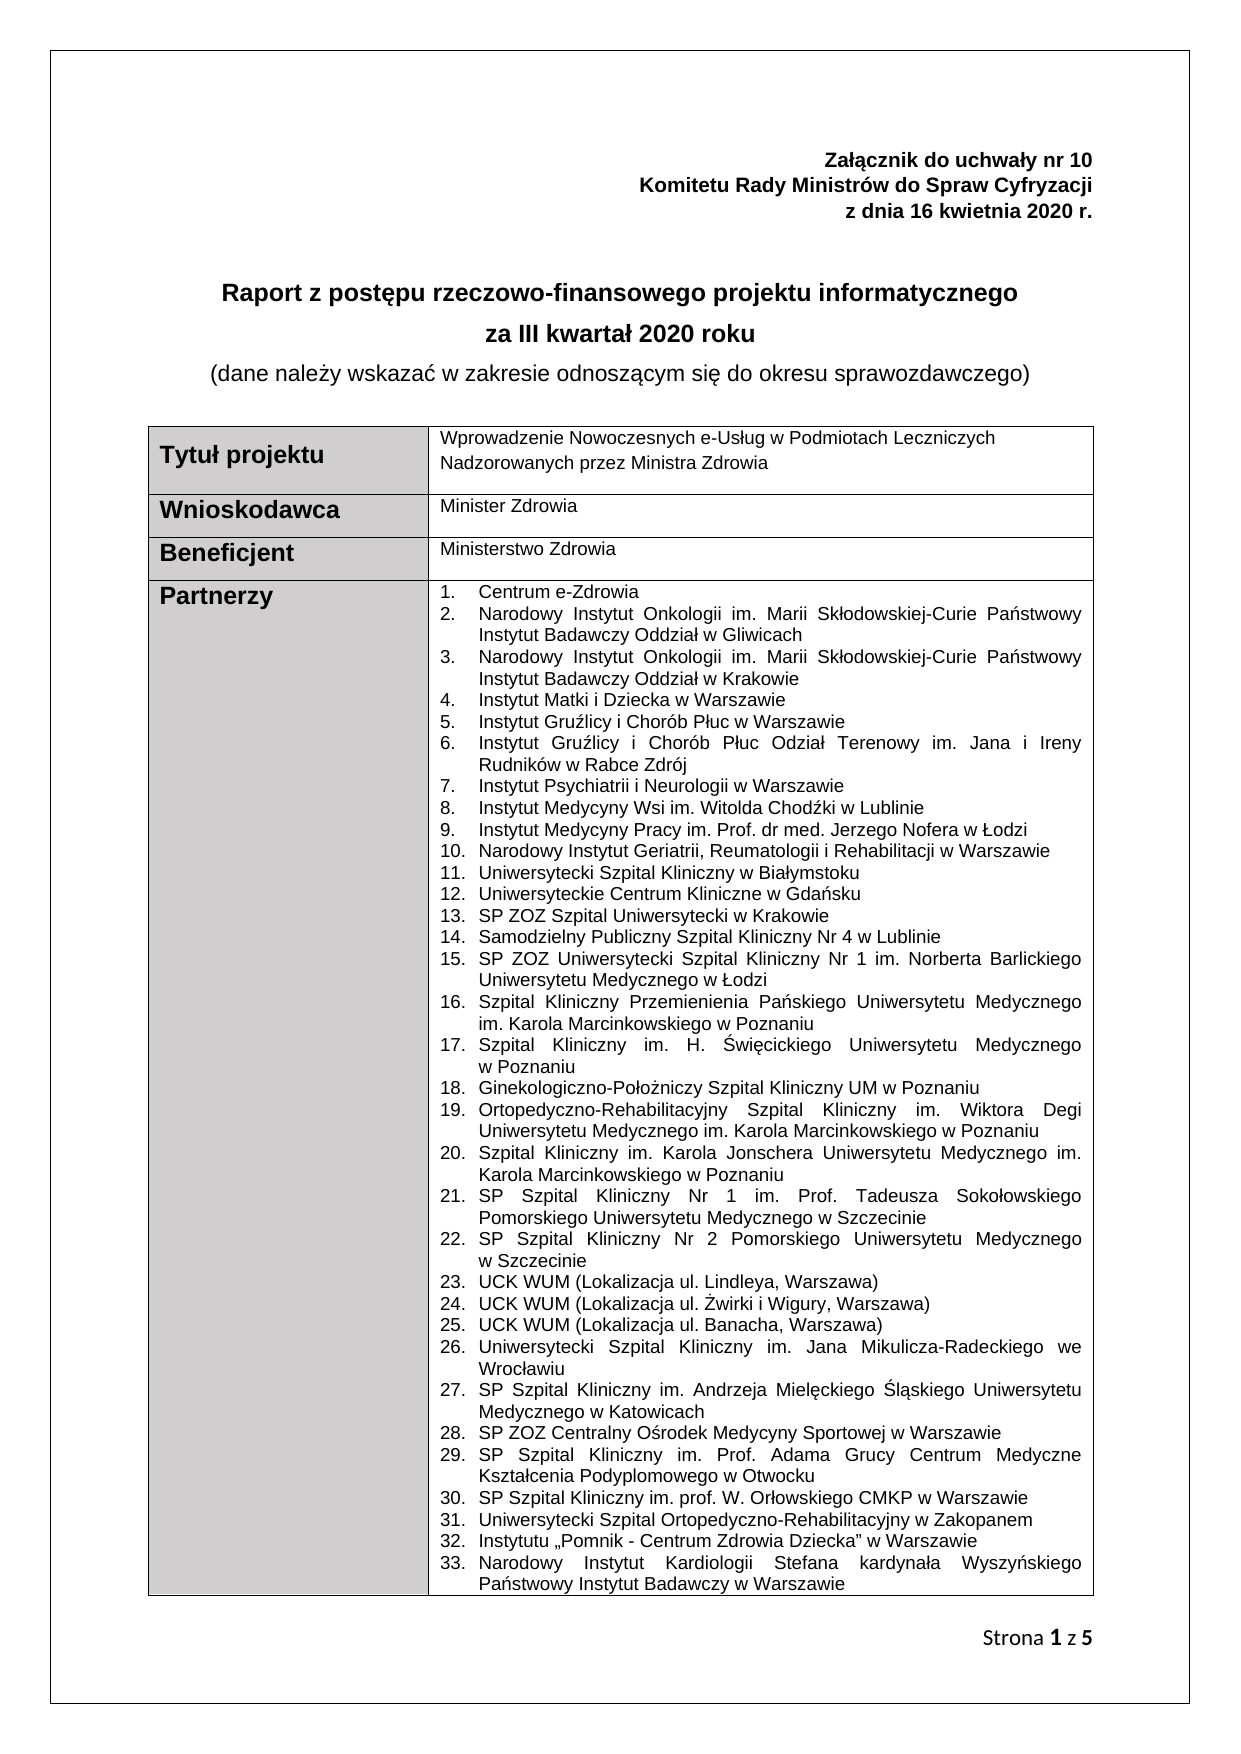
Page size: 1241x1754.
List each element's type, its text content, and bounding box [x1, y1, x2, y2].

table_cell Ministerstwo Zdrowia [429, 538, 1093, 580]
table_cell Minister Zdrowia [429, 495, 1093, 537]
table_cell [429, 581, 1093, 1594]
subtitle za III kwartał 2020 roku [148, 319, 1093, 347]
table_header Tytuł projektu [149, 427, 428, 494]
text Komitetu Rady Ministrów do Spraw Cyfryzacji [148, 173, 1093, 197]
table_cell Beneficjent [149, 538, 428, 580]
table_header Wprowadzenie Nowoczesnych e-Usług w Podmiotach Leczniczych Nadzorowanych przez Ministra Zdrowia [429, 427, 1093, 494]
subtitle Raport z postępu rzeczowo-finansowego projektu informatycznego [148, 277, 1093, 306]
table_cell Partnerzy [149, 581, 428, 1594]
table_cell Wnioskodawca [149, 495, 428, 537]
text (dane należy wskazać w zakresie odnoszącym się do okresu sprawozdawczego) [148, 360, 1093, 386]
text z dnia 16 kwietnia 2020 r. [148, 199, 1093, 223]
text Załącznik do uchwały nr 10 [148, 147, 1093, 171]
